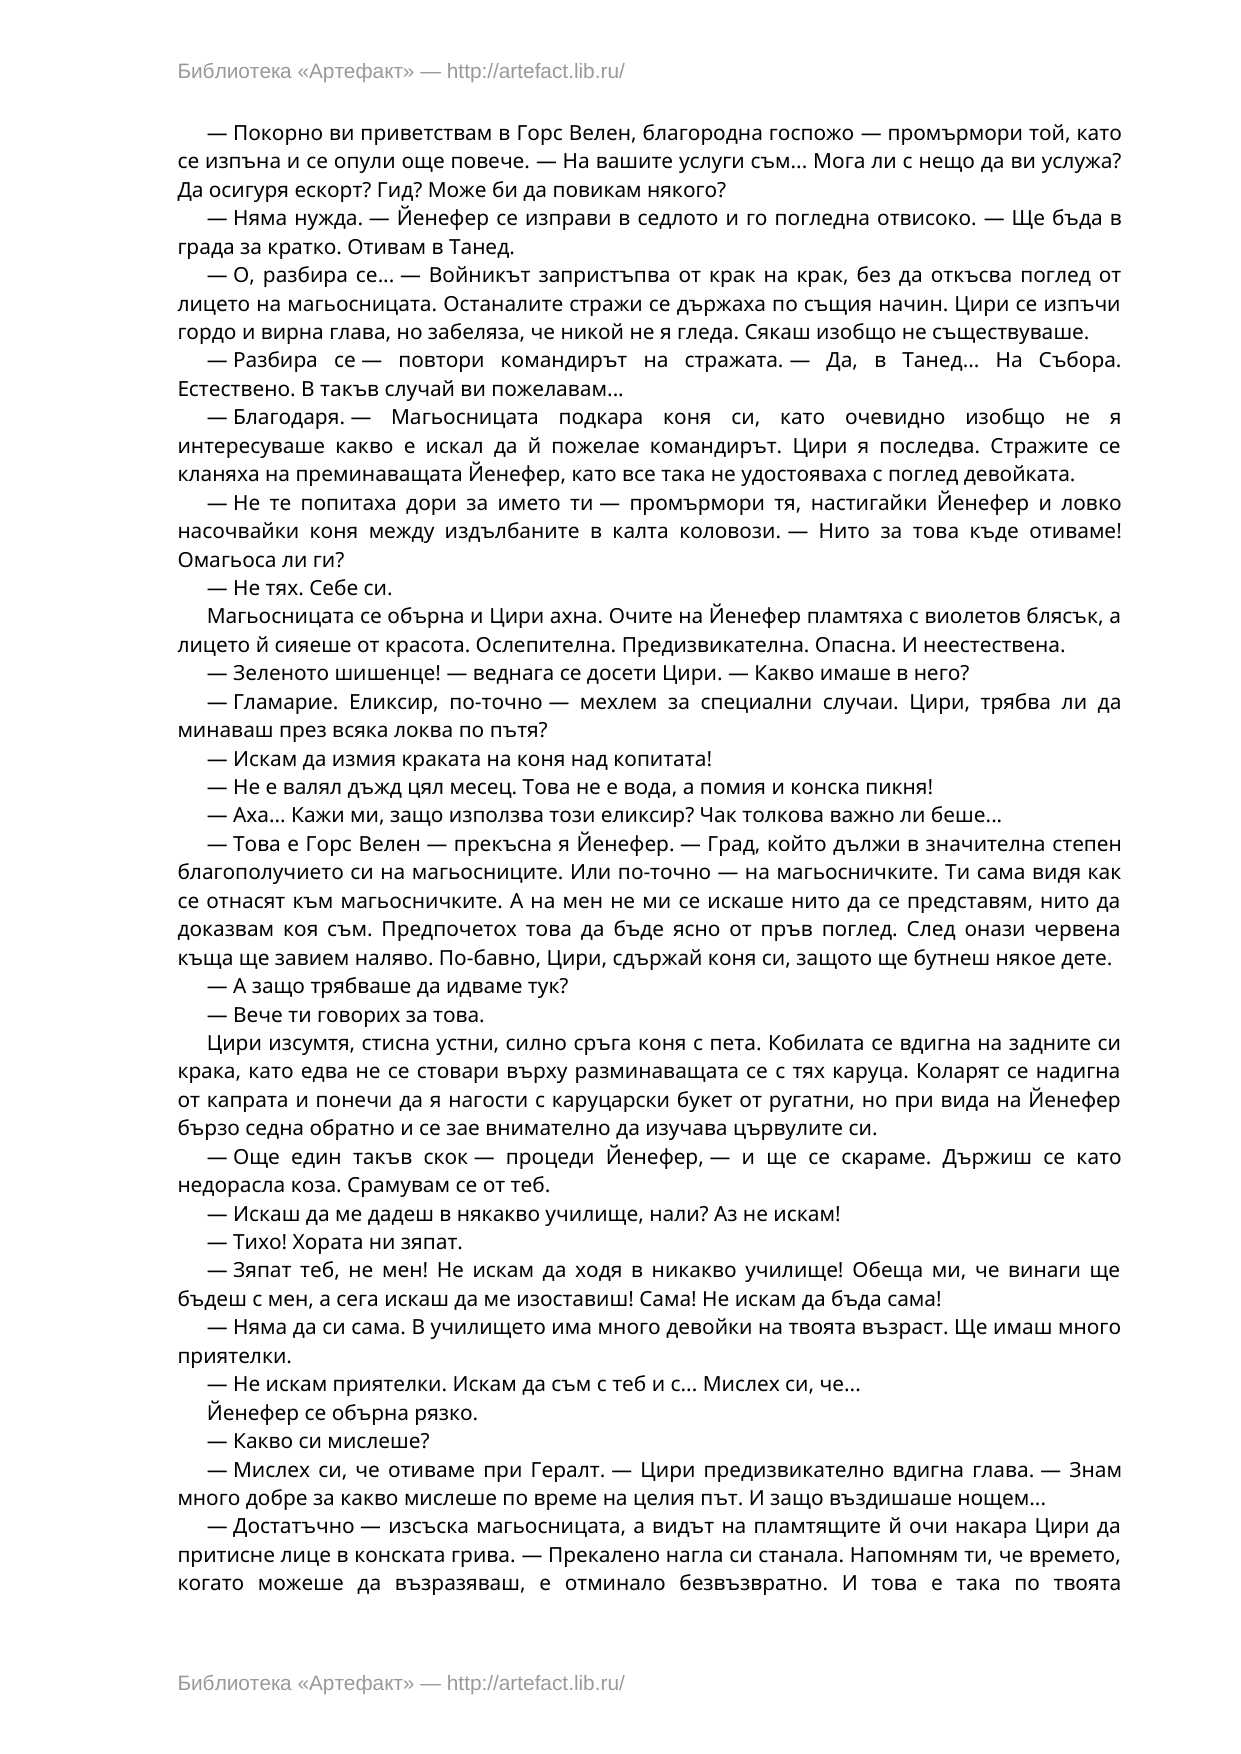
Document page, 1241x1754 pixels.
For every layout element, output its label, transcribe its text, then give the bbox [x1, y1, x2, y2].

text — Не тях. Себе си. [177, 573, 1122, 602]
text — Разбира се — повтори командирът на стражата. — Да, в Танед... На Събора. Естествено. В такъв случай ви пожелавам... [177, 346, 1122, 402]
text — Аха... Кажи ми, защо използва този еликсир? Чак толкова важно ли беше... [177, 801, 1122, 829]
text — Още един такъв скок — процеди Йенефер, — и ще се скараме. Държиш се като недорасла коза. Срамувам се от теб. [177, 1142, 1122, 1199]
text — Зеленото шишенце! — веднага се досети Цири. — Какво имаше в него? [177, 658, 1122, 687]
text — Гламарие. Еликсир, по-точно — мехлем за специални случаи. Цири, трябва ли да минаваш през всяка локва по пътя? [177, 687, 1122, 744]
text — Не те попитаха дори за името ти — промърмори тя, настигайки Йенефер и ловко насочвайки коня между издълбаните в калта коловози. — Нито за това къде отиваме! Омагьоса ли ги? [177, 488, 1122, 573]
text — Искам да измия краката на коня над копитата! [177, 744, 1122, 772]
text — Не искам приятелки. Искам да съм с теб и с... Мислех си, че... [177, 1369, 1122, 1398]
text — Няма нужда. — Йенефер се изправи в седлото и го погледна отвисоко. — Ще бъда в града за кратко. Отивам в Танед. [177, 203, 1122, 260]
text Цири изсумтя, стисна устни, силно сръга коня с пета. Кобилата се вдигна на задните си крака, като едва не се стовари върху разминаващата се с тях каруца. Коларят се надигна от капрата и понечи да я нагости с каруцарски букет от ругатни, но при вида на Йенефер бързо седна обратно и се зае внимателно да изучава цървулите си. [177, 1028, 1122, 1142]
text — Няма да си сама. В училището има много девойки на твоята възраст. Ще имаш много приятелки. [177, 1312, 1122, 1369]
text — Какво си мислеше? [177, 1426, 1122, 1455]
text — Това е Горс Велен — прекъсна я Йенефер. — Град, който дължи в значителна степен благополучието си на магьосниците. Или по-точно — на магьосничките. Ти сама видя как се отнасят към магьосничките. А на мен не ми се искаше нито да се представям, нито да доказвам коя съм. Предпочетох това да бъде ясно от пръв поглед. След онази червена къща ще завием наляво. По-бавно, Цири, сдържай коня си, защото ще бутнеш някое дете. [177, 829, 1122, 971]
text — О, разбира се... — Войникът запристъпва от крак на крак, без да откъсва поглед от лицето на магьосницата. Останалите стражи се държаха по същия начин. Цири се изпъчи гордо и вирна глава, но забеляза, че никой не я гледа. Сякаш изобщо не съществуваше. [177, 260, 1122, 346]
text Магьосницата се обърна и Цири ахна. Очите на Йенефер пламтяха с виолетов блясък, а лицето й сияеше от красота. Ослепителна. Предизвикателна. Опасна. И неестествена. [177, 602, 1122, 658]
text — Благодаря. — Магьосницата подкара коня си, като очевидно изобщо не я интересуваше какво е искал да й пожелае командирът. Цири я последва. Стражите се кланяха на преминаващата Йенефер, като все така не удостояваха с поглед девойката. [177, 402, 1122, 488]
text Йенефер се обърна рязко. [177, 1398, 1122, 1426]
text — Искаш да ме дадеш в някакво училище, нали? Аз не искам! [177, 1199, 1122, 1227]
text — Зяпат теб, не мен! Не искам да ходя в никакво училище! Обеща ми, че винаги ще бъдеш с мен, а сега искаш да ме изоставиш! Сама! Не искам да бъда сама! [177, 1256, 1122, 1312]
text — А защо трябваше да идваме тук? [177, 971, 1122, 1000]
text — Мислех си, че отиваме при Гералт. — Цири предизвикателно вдигна глава. — Знам много добре за какво мислеше по време на целия път. И защо въздишаше нощем... [177, 1455, 1122, 1512]
text — Вече ти говорих за това. [177, 1000, 1122, 1028]
text — Тихо! Хората ни зяпат. [177, 1227, 1122, 1256]
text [177, 1512, 1122, 1597]
text — Не е валял дъжд цял месец. Това не е вода, а помия и конска пикня! [177, 772, 1122, 801]
text — Покорно ви приветствам в Горс Велен, благородна госпожо — промърмори той, като се изпъна и се опули още повече. — На вашите услуги съм... Мога ли с нещо да ви услужа? Да осигуря ескорт? Гид? Може би да повикам някого? [177, 118, 1122, 203]
